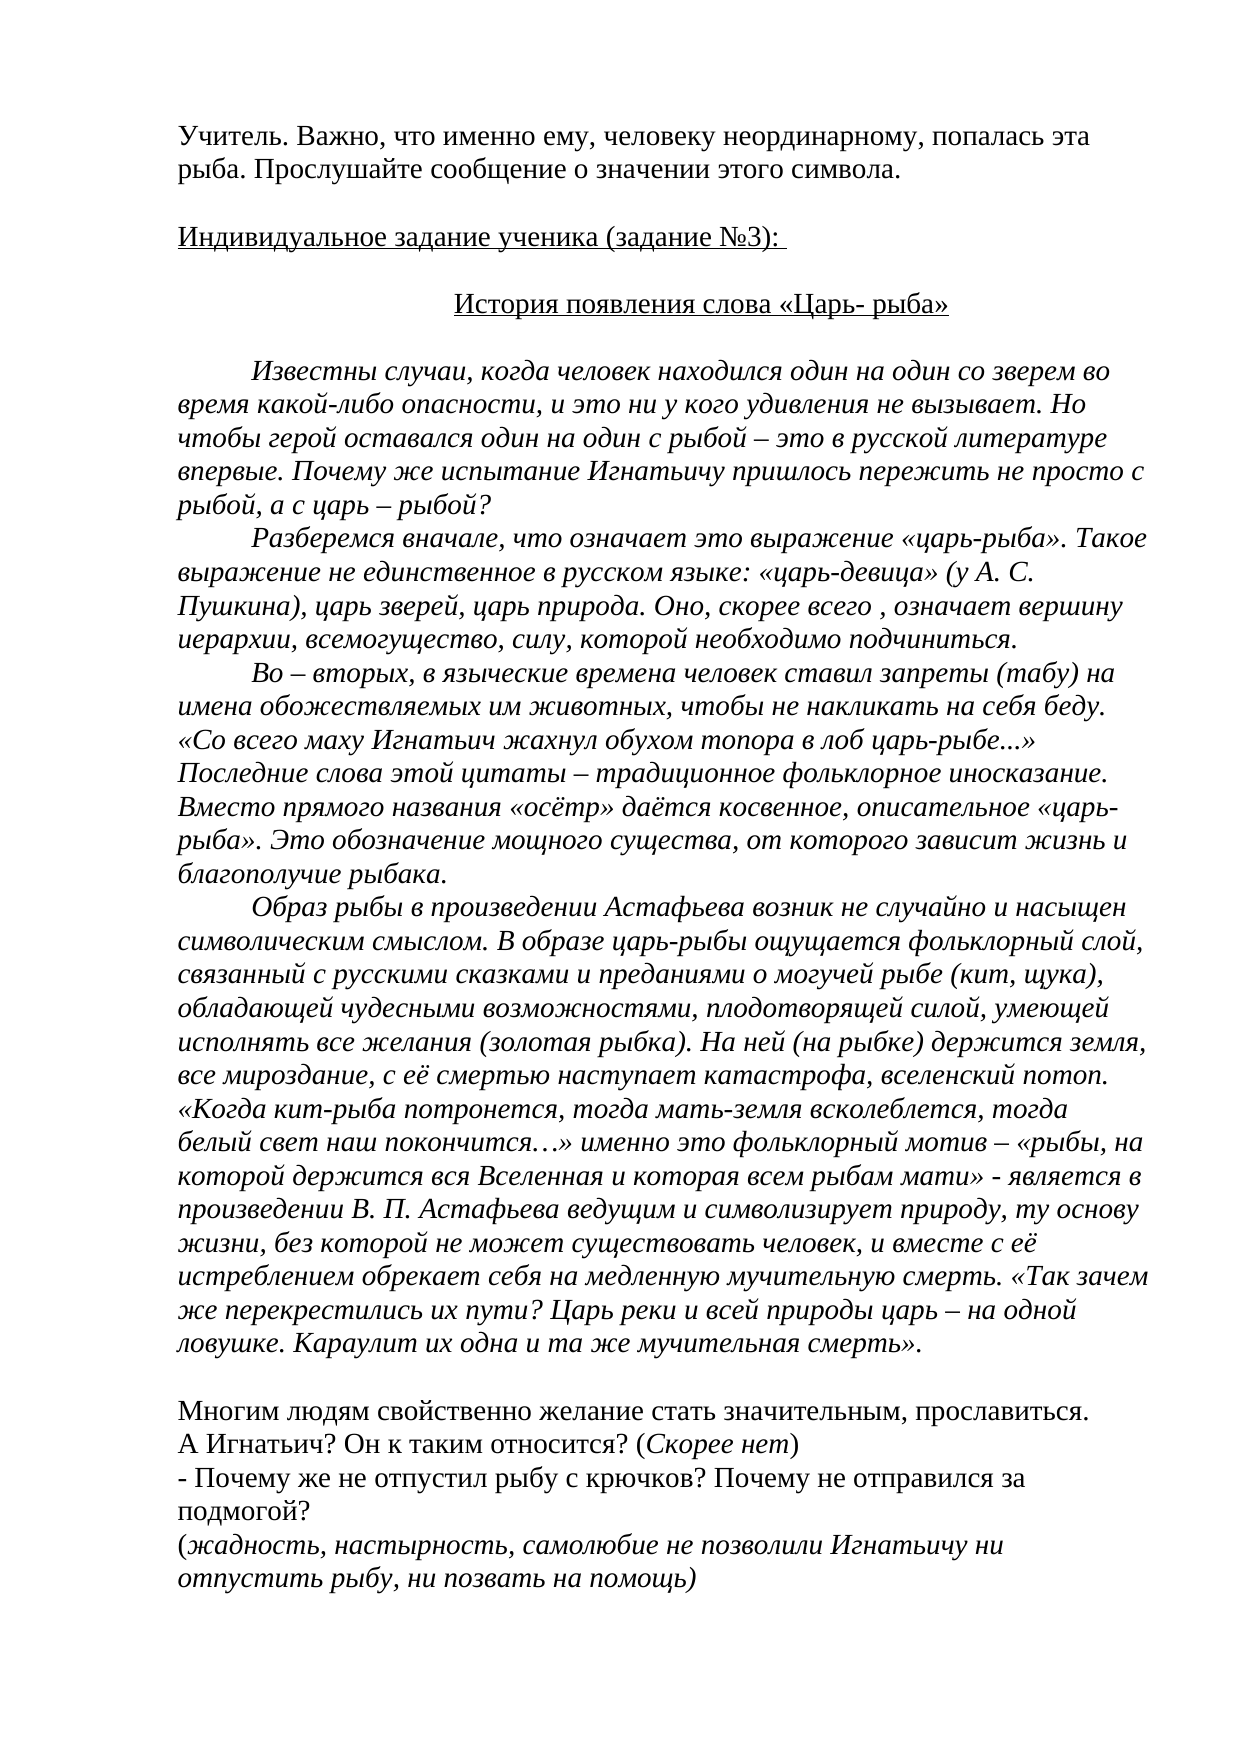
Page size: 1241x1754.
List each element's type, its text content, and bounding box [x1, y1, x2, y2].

text Многим людям свойственно желание стать значительным, прославиться. [177, 1393, 1152, 1426]
text Во – вторых, в языческие времена человек ставил запреты (табу) на имена обожествляемых им животных, чтобы не накликать на себя беду. «Со всего маху Игнатьич жахнул обухом топора в лоб царь-рыбе...» Последние слова этой цитаты – традиционное фольклорное иносказание. Вместо прямого названия «осётр» даётся косвенное, описательное «царь-рыба». Это обозначение мощного существа, от которого зависит жизнь и благополучие рыбака. [177, 655, 1152, 889]
text Разберемся вначале, что означает это выражение «царь-рыба». Такое выражение не единственное в русском языке: «царь-девица» (у А. С. Пушкина), царь зверей, царь природа. Оно, скорее всего , означает вершину иерархии, всемогущество, силу, которой необходимо подчиниться. [177, 521, 1152, 655]
text Учитель. Важно, что именно ему, человеку неординарному, попалась эта рыба. Прослушайте сообщение о значении этого символа. [177, 118, 1152, 185]
text (жадность, настырность, самолюбие не позволили Игнатьичу ни отпустить рыбу, ни позвать на помощь) [177, 1527, 1152, 1594]
text Индивидуальное задание ученика (задание №3): [177, 219, 1152, 252]
text Известны случаи, когда человек находился один на один со зверем во время какой-либо опасности, и это ни у кого удивления не вызывает. Но чтобы герой оставался один на один с рыбой – это в русской литературе впервые. Почему же испытание Игнатьичу пришлось пережить не просто с рыбой, а с царь – рыбой? [177, 353, 1152, 521]
text А Игнатьич? Он к таким относится? (Скорее нет) [177, 1426, 1152, 1460]
text Образ рыбы в произведении Астафьева возник не случайно и насыщен символическим смыслом. В образе царь-рыбы ощущается фольклорный слой, связанный с русскими сказками и преданиями о могучей рыбе (кит, щука), обладающей чудесными возможностями, плодотворящей силой, умеющей исполнять все желания (золотая рыбка). На ней (на рыбке) держится земля, все мироздание, с её смертью наступает катастрофа, вселенский потоп. «Когда кит-рыба потронется, тогда мать-земля всколеблется, тогда белый свет наш покончится…» именно это фольклорный мотив – «рыбы, на которой держится вся Вселенная и которая всем рыбам мати» - является в произведении В. П. Астафьева ведущим и символизирует природу, ту основу жизни, без которой не может существовать человек, и вместе с её истреблением обрекает себя на медленную мучительную смерть. «Так зачем же перекрестились их пути? Царь реки и всей природы царь – на одной ловушке. Караулит их одна и та же мучительная смерть». [177, 889, 1152, 1359]
text История появления слова «Царь- рыба» [177, 286, 1152, 319]
text - Почему же не отпустил рыбу с крючков? Почему не отправился за подмогой? [177, 1460, 1152, 1527]
